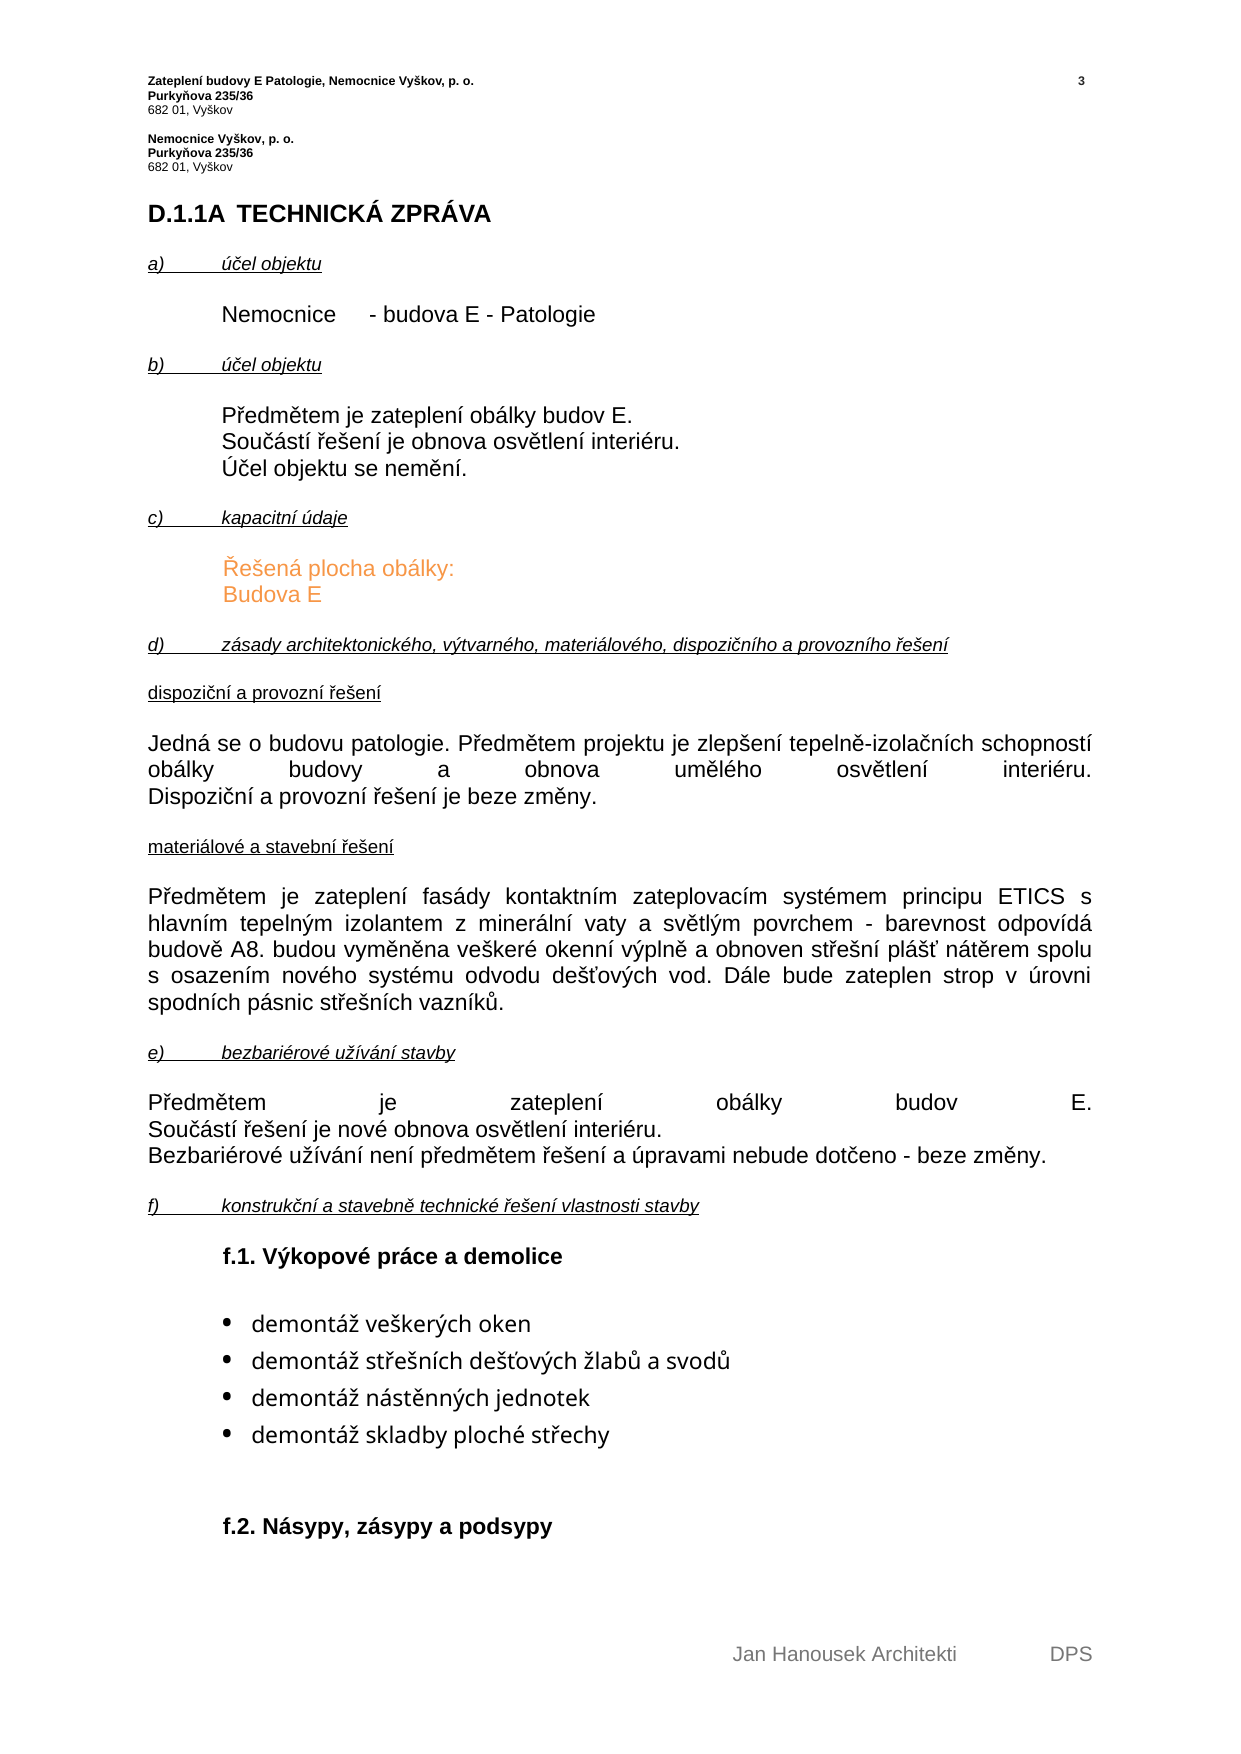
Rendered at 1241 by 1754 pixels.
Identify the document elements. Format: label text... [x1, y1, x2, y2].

list demontáž veškerých oken [222, 1304, 1092, 1341]
text c) kapacitní údaje [148, 507, 1092, 529]
text Účel objektu se nemění. [148, 454, 1092, 481]
text f.1. Výkopové práce a demolice [223, 1243, 1092, 1269]
text Řešená plocha obálky: [223, 555, 1092, 581]
text Jedná se o budovu patologie. Předmětem projektu je zlepšení tepelně-izolačních schopností obálky budovy a obnova umělého osvětlení interiéru. Dispoziční a provozní řešení je beze změny. [148, 730, 1092, 809]
text f) konstrukční a stavebně technické řešení vlastnosti stavby [148, 1195, 1092, 1216]
text dispoziční a provozní řešení [148, 682, 1092, 704]
text Předmětem je zateplení fasády kontaktním zateplovacím systémem principu ETICS s hlavním tepelným izolantem z minerální vaty a světlým povrchem - barevnost odpovídá budově A8. budou vyměněna veškeré okenní výplně a obnoven střešní plášť nátěrem spolu s osazením nového systému odvodu dešťových vod. Dále bude zateplen strop v úrovni spodních pásnic střešních vazníků. [148, 883, 1092, 1015]
text Předmětem je zateplení obálky budov E. Součástí řešení je nové obnova osvětlení interiéru. [148, 1089, 1092, 1142]
text d) zásady architektonického, výtvarného, materiálového, dispozičního a provozního řešení [148, 634, 1092, 656]
text f.2. Násypy, zásypy a podsypy [223, 1526, 1092, 1552]
text e) bezbariérové užívání stavby [148, 1041, 1092, 1063]
text Nemocnice - budova E - Patologie [148, 301, 1092, 327]
text Bezbariérové užívání není předmětem řešení a úpravami nebude dotčeno - beze změny. [148, 1142, 1092, 1168]
text b) účel objektu [148, 354, 1092, 375]
text a) účel objektu [148, 253, 1092, 275]
text Předmětem je zateplení obálky budov E. [148, 402, 1092, 428]
text Součástí řešení je obnova osvětlení interiéru. [148, 428, 1092, 454]
list demontáž nástěnných jednotek [222, 1386, 1092, 1423]
list demontáž skladby ploché střechy [222, 1427, 1092, 1464]
list demontáž střešních dešťových žlabů a svodů [222, 1345, 1092, 1382]
subtitle D.1.1A TECHNICKÁ ZPRÁVA [148, 199, 1092, 228]
text Budova E [223, 581, 1092, 608]
text materiálové a stavební řešení [148, 835, 1092, 857]
